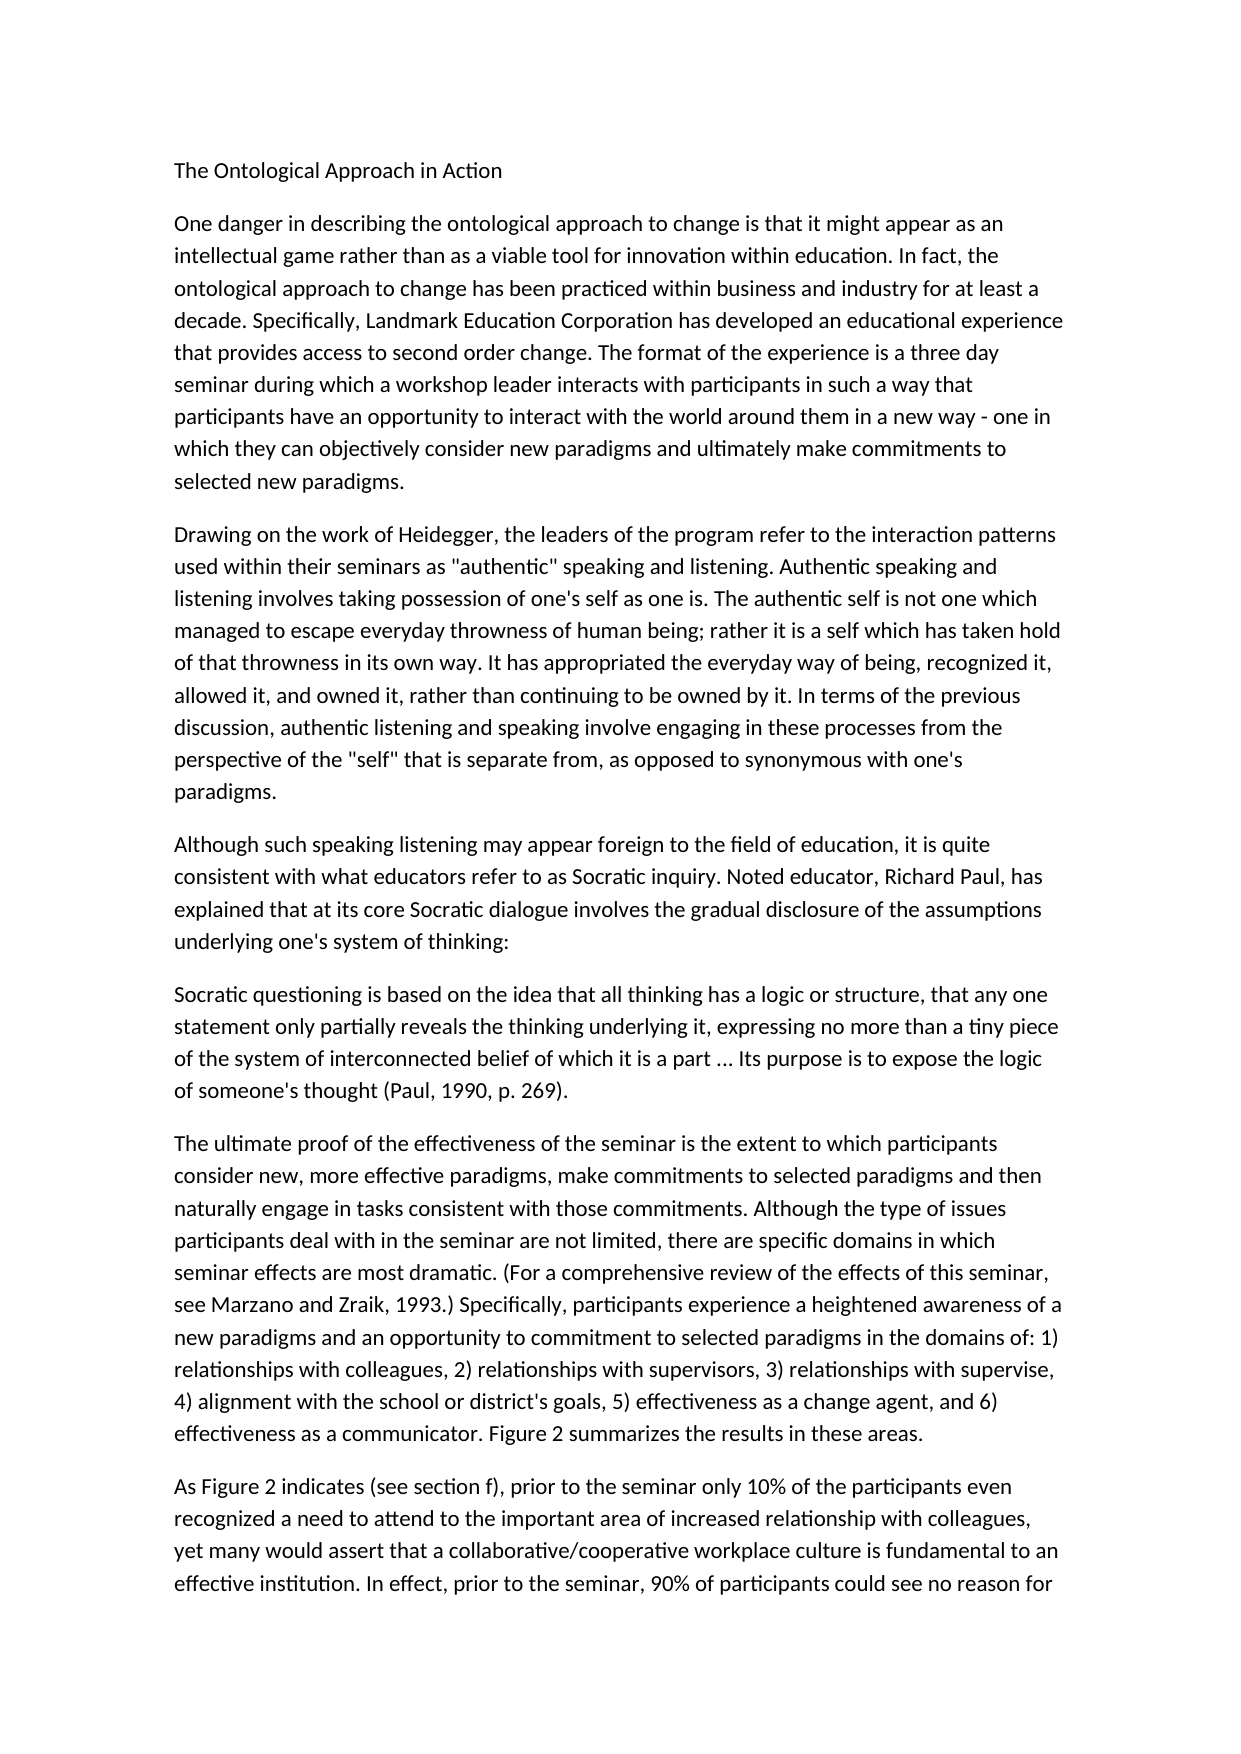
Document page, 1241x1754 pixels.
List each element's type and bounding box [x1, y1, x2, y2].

table_header [150, 150, 1090, 1603]
